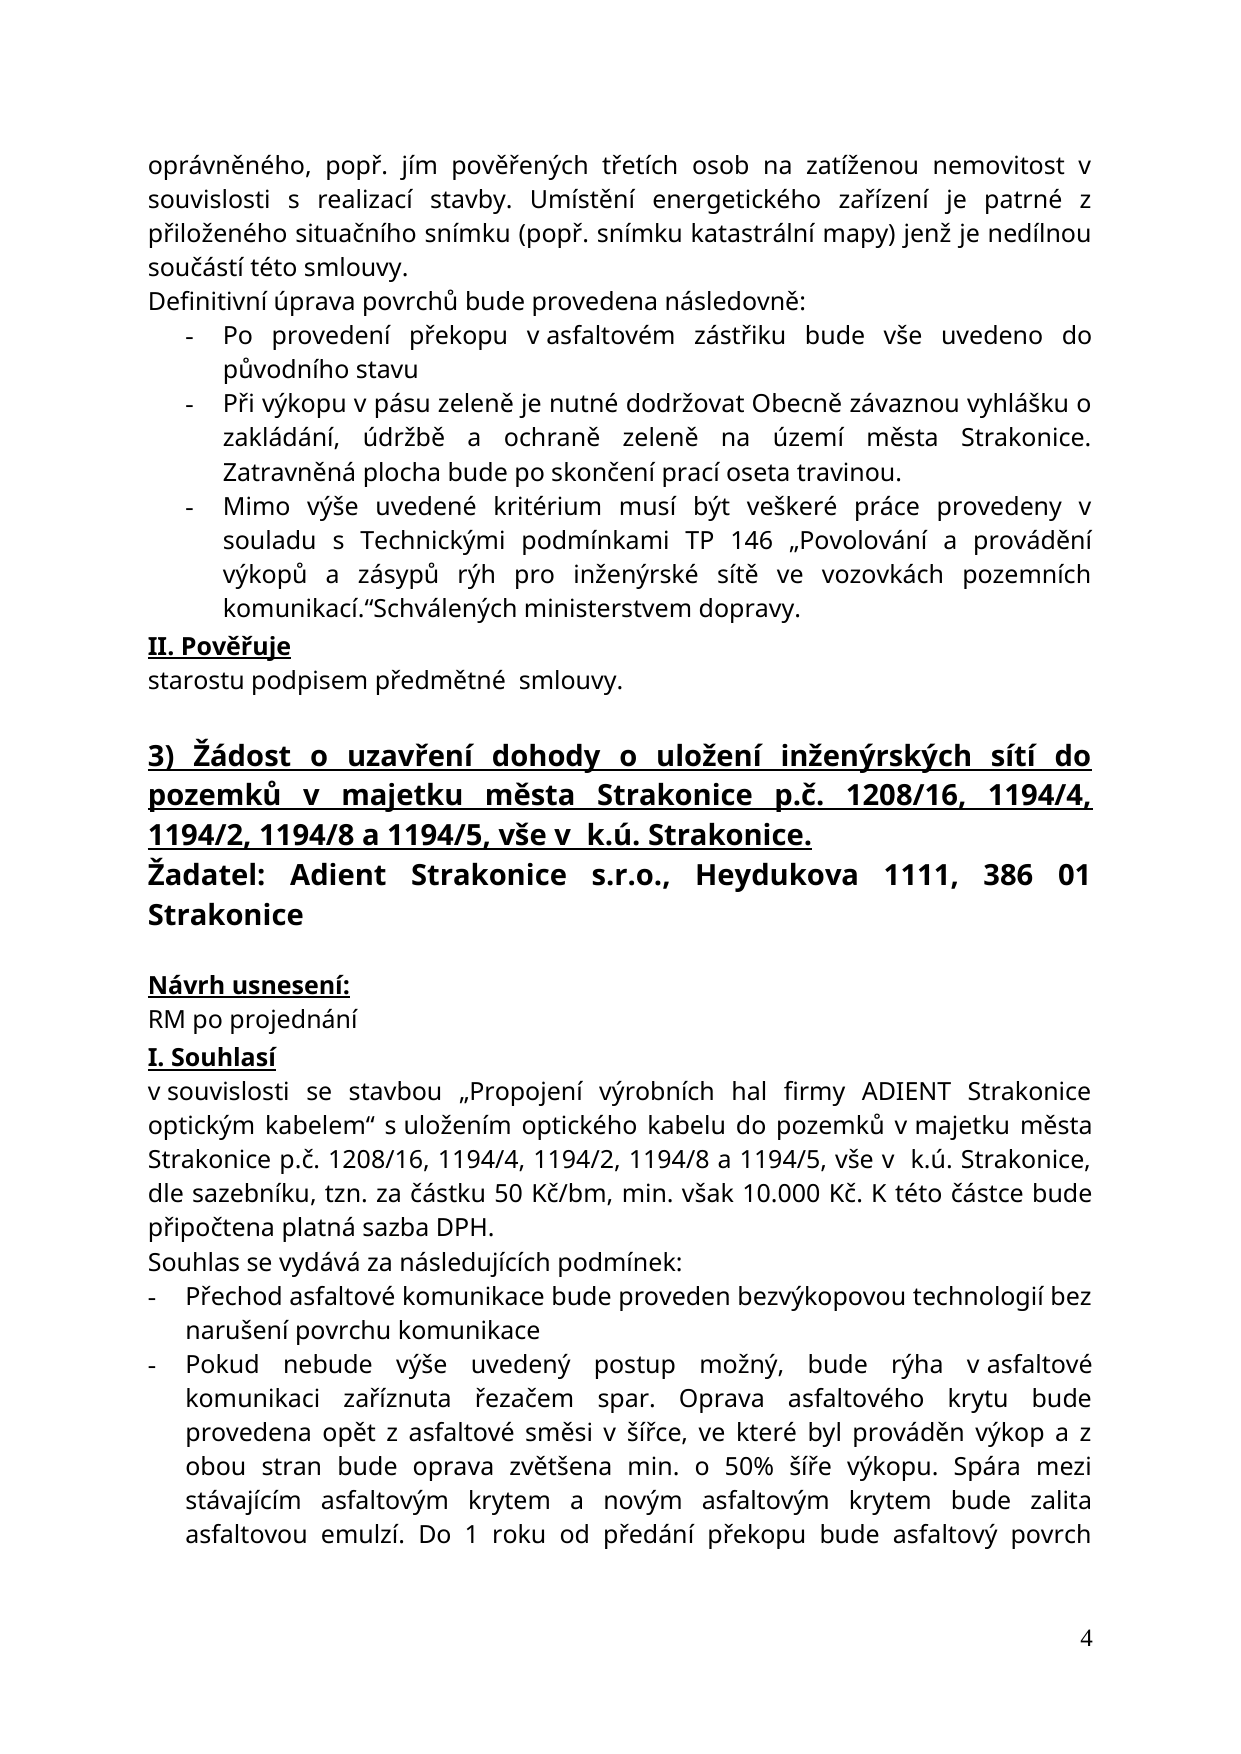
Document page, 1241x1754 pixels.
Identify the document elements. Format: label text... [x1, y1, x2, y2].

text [148, 148, 1093, 284]
text starostu podpisem předmětné smlouvy. [148, 663, 1093, 697]
text Definitivní úprava povrchů bude provedena následovně: [148, 284, 1093, 318]
text Souhlas se vydává za následujících podmínek: [148, 1244, 1093, 1278]
list Při výkopu v pásu zeleně je nutné dodržovat Obecně závaznou vyhlášku o zakládání, údržbě a ochraně zeleně na území města Strakonice. Zatravněná plocha bude po skončení prací oseta travinou. [185, 386, 1093, 488]
text v souvislosti se stavbou „Propojení výrobních hal firmy ADIENT Strakonice optickým kabelem“ s uložením optického kabelu do pozemků v majetku města Strakonice p.č. 1208/16, 1194/4, 1194/2, 1194/8 a 1194/5, vše v k.ú. Strakonice, dle sazebníku, tzn. za částku 50 Kč/bm, min. však 10.000 Kč. K této částce bude připočtena platná sazba DPH. [148, 1074, 1093, 1244]
text Návrh usnesení: [148, 967, 1093, 1002]
list Po provedení překopu v asfaltovém zástřiku bude vše uvedeno do původního stavu [185, 318, 1093, 386]
text RM po projednání [148, 1002, 1093, 1036]
subtitle I. Souhlasí [148, 1040, 1093, 1074]
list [148, 1346, 1093, 1551]
text Žadatel: Adient Strakonice s.r.o., Heydukova 1111, 386 01 Strakonice [148, 854, 1093, 933]
subtitle 3) Žádost o uzavření dohody o uložení inženýrských sítí do pozemků v majetku města Strakonice p.č. 1208/16, 1194/4, 1194/2, 1194/8 a 1194/5, vše v k.ú. Strakonice. [148, 735, 1093, 808]
subtitle II. Pověřuje [148, 629, 1093, 663]
subtitle 3) Žádost o uzavření dohody o uložení inženýrských sítí do pozemků v majetku města Strakonice p.č. 1208/16, 1194/4, 1194/2, 1194/8 a 1194/5, vše v k.ú. Strakonice. [148, 810, 1093, 854]
list Přechod asfaltové komunikace bude proveden bezvýkopovou technologií bez narušení povrchu komunikace [148, 1278, 1093, 1346]
list Mimo výše uvedené kritérium musí být veškeré práce provedeny v souladu s Technickými podmínkami TP 146 „Povolování a provádění výkopů a zásypů rýh pro inženýrské sítě ve vozovkách pozemních komunikací.“Schválených ministerstvem dopravy. [185, 488, 1093, 624]
